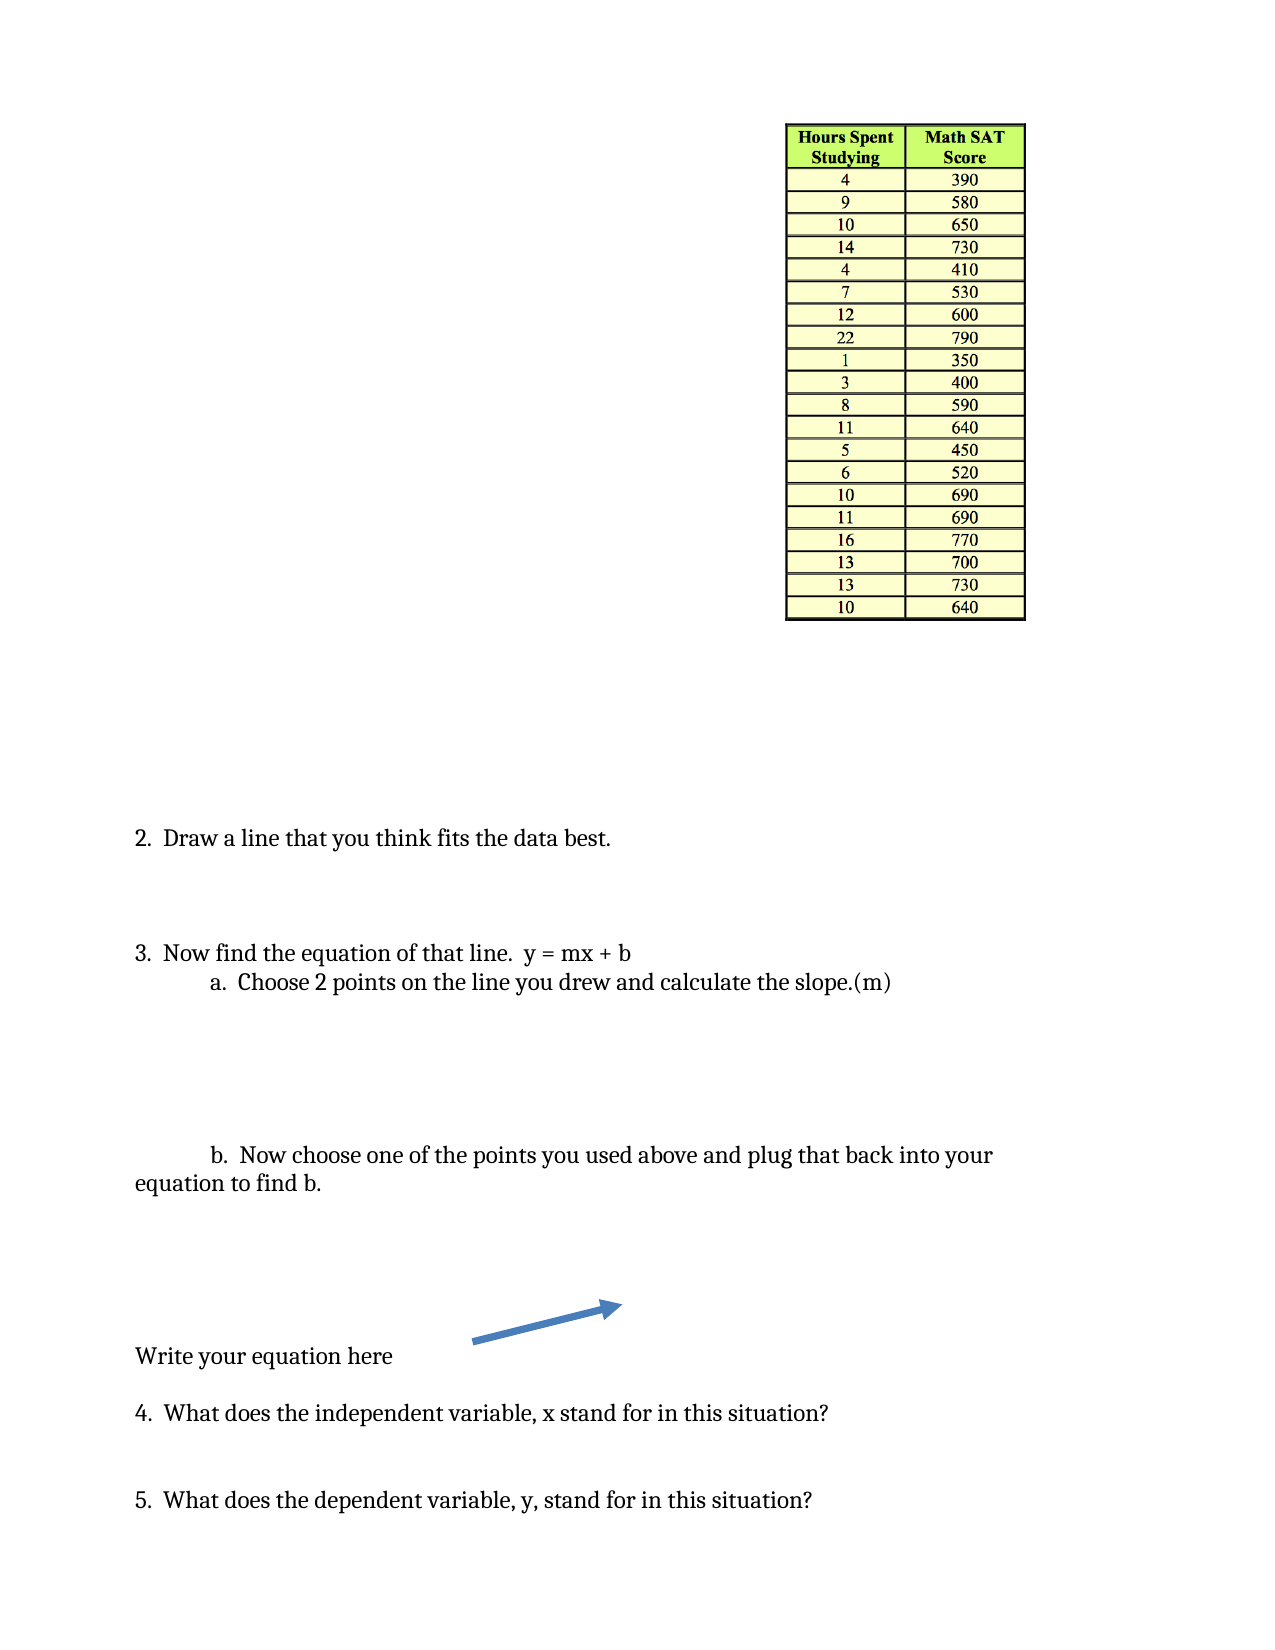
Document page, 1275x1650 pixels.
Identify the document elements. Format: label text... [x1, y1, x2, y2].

picture [778, 120, 1031, 624]
text a. Choose 2 points on the line you drew and calculate the slope.(m) [135, 968, 1140, 997]
text 2. Draw a line that you think fits the data best. [135, 824, 1140, 853]
text b. Now choose one of the points you used above and plug that back into your equation to find b. [135, 1141, 1140, 1198]
text 4. What does the independent variable, x stand for in this situation? [135, 1399, 1140, 1428]
text Write your equation here [135, 1342, 1140, 1371]
text 5. What does the dependent variable, y, stand for in this situation? [135, 1486, 1140, 1514]
text 3. Now find the equation of that line. y = mx + b [135, 939, 1140, 968]
